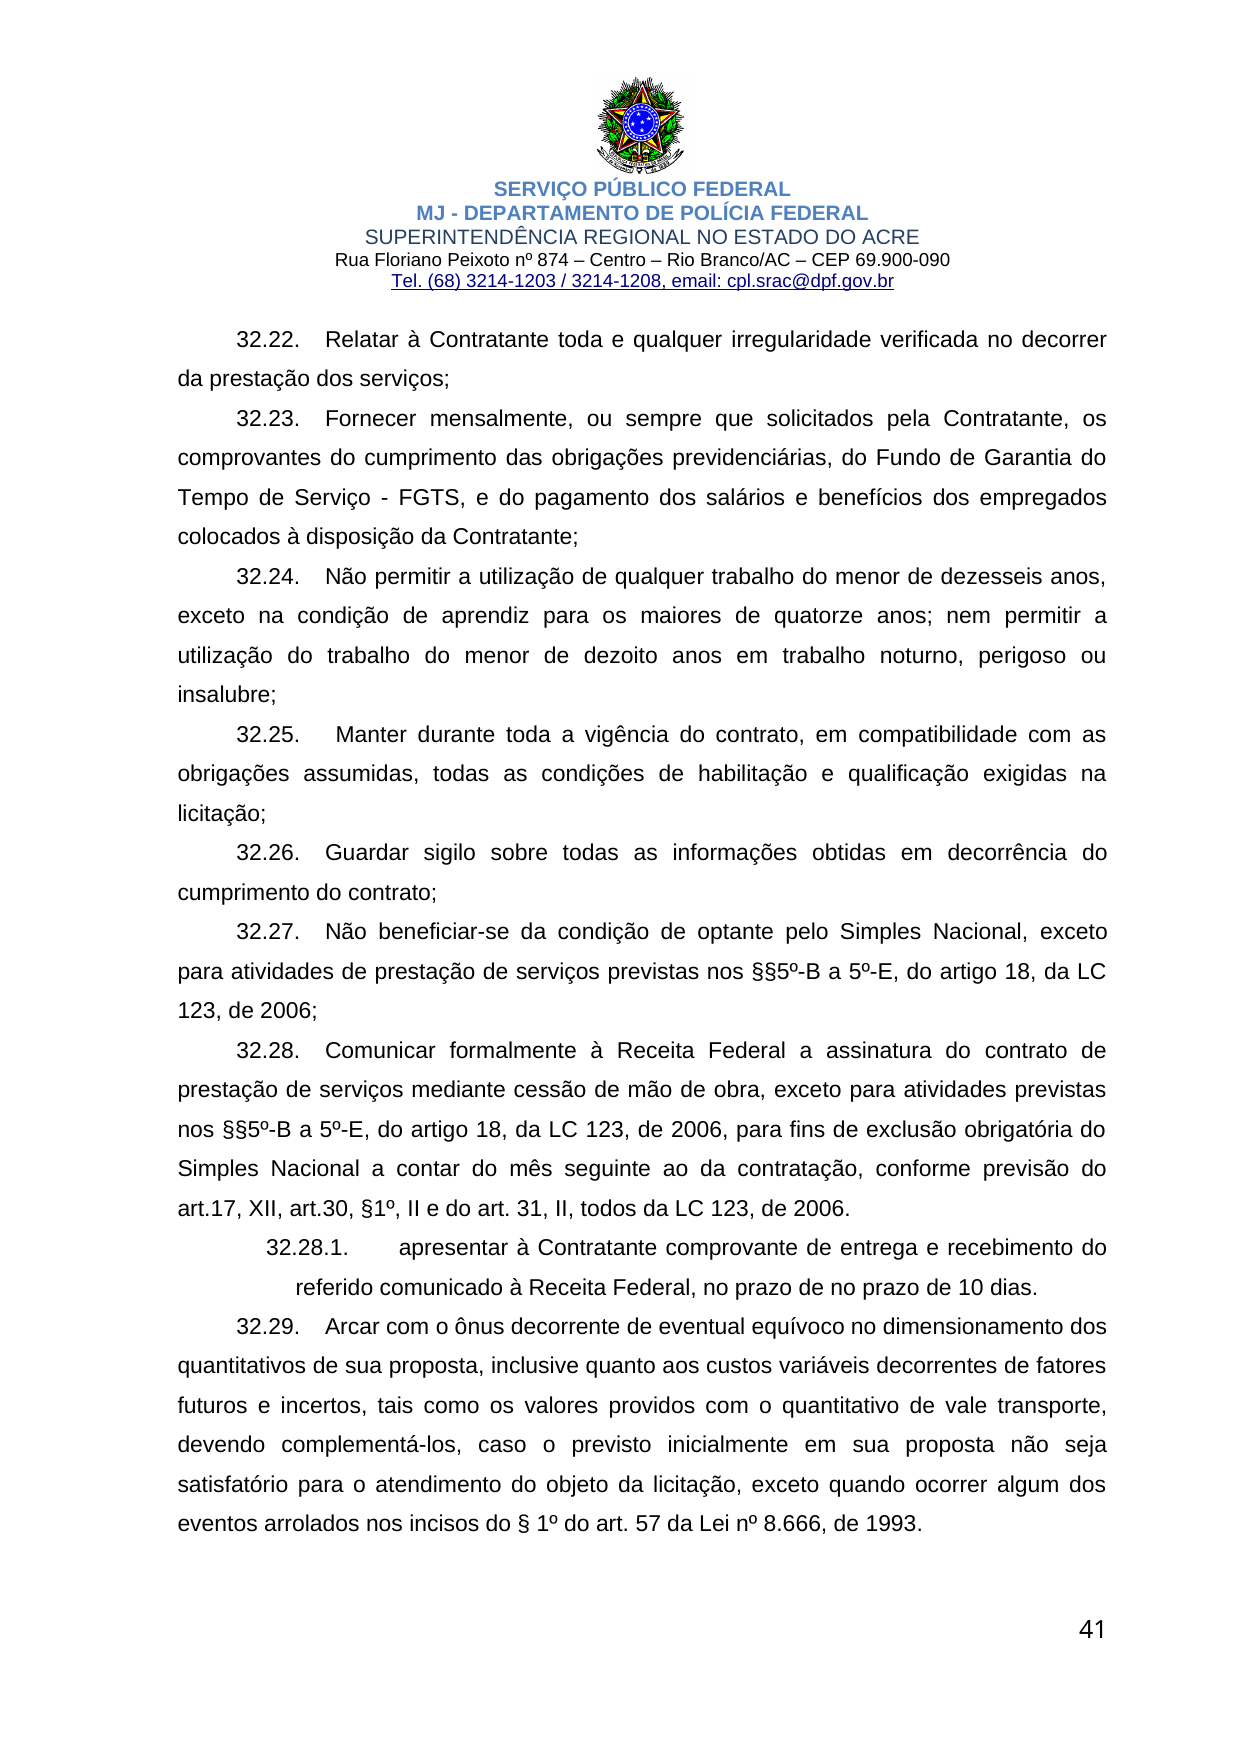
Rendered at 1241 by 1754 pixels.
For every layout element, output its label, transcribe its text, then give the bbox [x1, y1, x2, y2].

list Manter durante toda a vigência do contrato, em compatibilidade com as obrigações assumidas, todas as condições de habilitação e qualificação exigidas na licitação; [177, 721, 1107, 826]
list Fornecer mensalmente, ou sempre que solicitados pela Contratante, os comprovantes do cumprimento das obrigações previdenciárias, do Fundo de Garantia do Tempo de Serviço - FGTS, e do pagamento dos salários e benefícios dos empregados colocados à disposição da Contratante; [177, 405, 1107, 550]
picture [593, 73, 691, 177]
list Comunicar formalmente à Receita Federal a assinatura do contrato de prestação de serviços mediante cessão de mão de obra, exceto para atividades previstas nos §§5º-B a 5º-E, do artigo 18, da LC 123, de 2006, para fins de exclusão obrigatória do Simples Nacional a contar do mês seguinte ao da contratação, conforme previsão do art.17, XII, art.30, §1º, II e do art. 31, II, todos da LC 123, de 2006. [177, 1037, 1107, 1221]
list Não beneficiar-se da condição de optante pelo Simples Nacional, exceto para atividades de prestação de serviços previstas nos §§5º-B a 5º-E, do artigo 18, da LC 123, de 2006; [177, 918, 1107, 1023]
list Arcar com o ônus decorrente de eventual equívoco no dimensionamento dos quantitativos de sua proposta, inclusive quanto aos custos variáveis decorrentes de fatores futuros e incertos, tais como os valores providos com o quantitativo de vale transporte, devendo complementá-los, caso o previsto inicialmente em sua proposta não seja satisfatório para o atendimento do objeto da licitação, exceto quando ocorrer algum dos eventos arrolados nos incisos do § 1º do art. 57 da Lei nº 8.666, de 1993. [177, 1313, 1107, 1537]
list Guardar sigilo sobre todas as informações obtidas em decorrência do cumprimento do contrato; [177, 839, 1107, 905]
list Relatar à Contratante toda e qualquer irregularidade verificada no decorrer da prestação dos serviços; [177, 326, 1107, 392]
list apresentar à Contratante comprovante de entrega e recebimento do referido comunicado à Receita Federal, no prazo de no prazo de 10 dias. [266, 1234, 1107, 1300]
list Não permitir a utilização de qualquer trabalho do menor de dezesseis anos, exceto na condição de aprendiz para os maiores de quatorze anos; nem permitir a utilização do trabalho do menor de dezoito anos em trabalho noturno, perigoso ou insalubre; [177, 563, 1107, 708]
